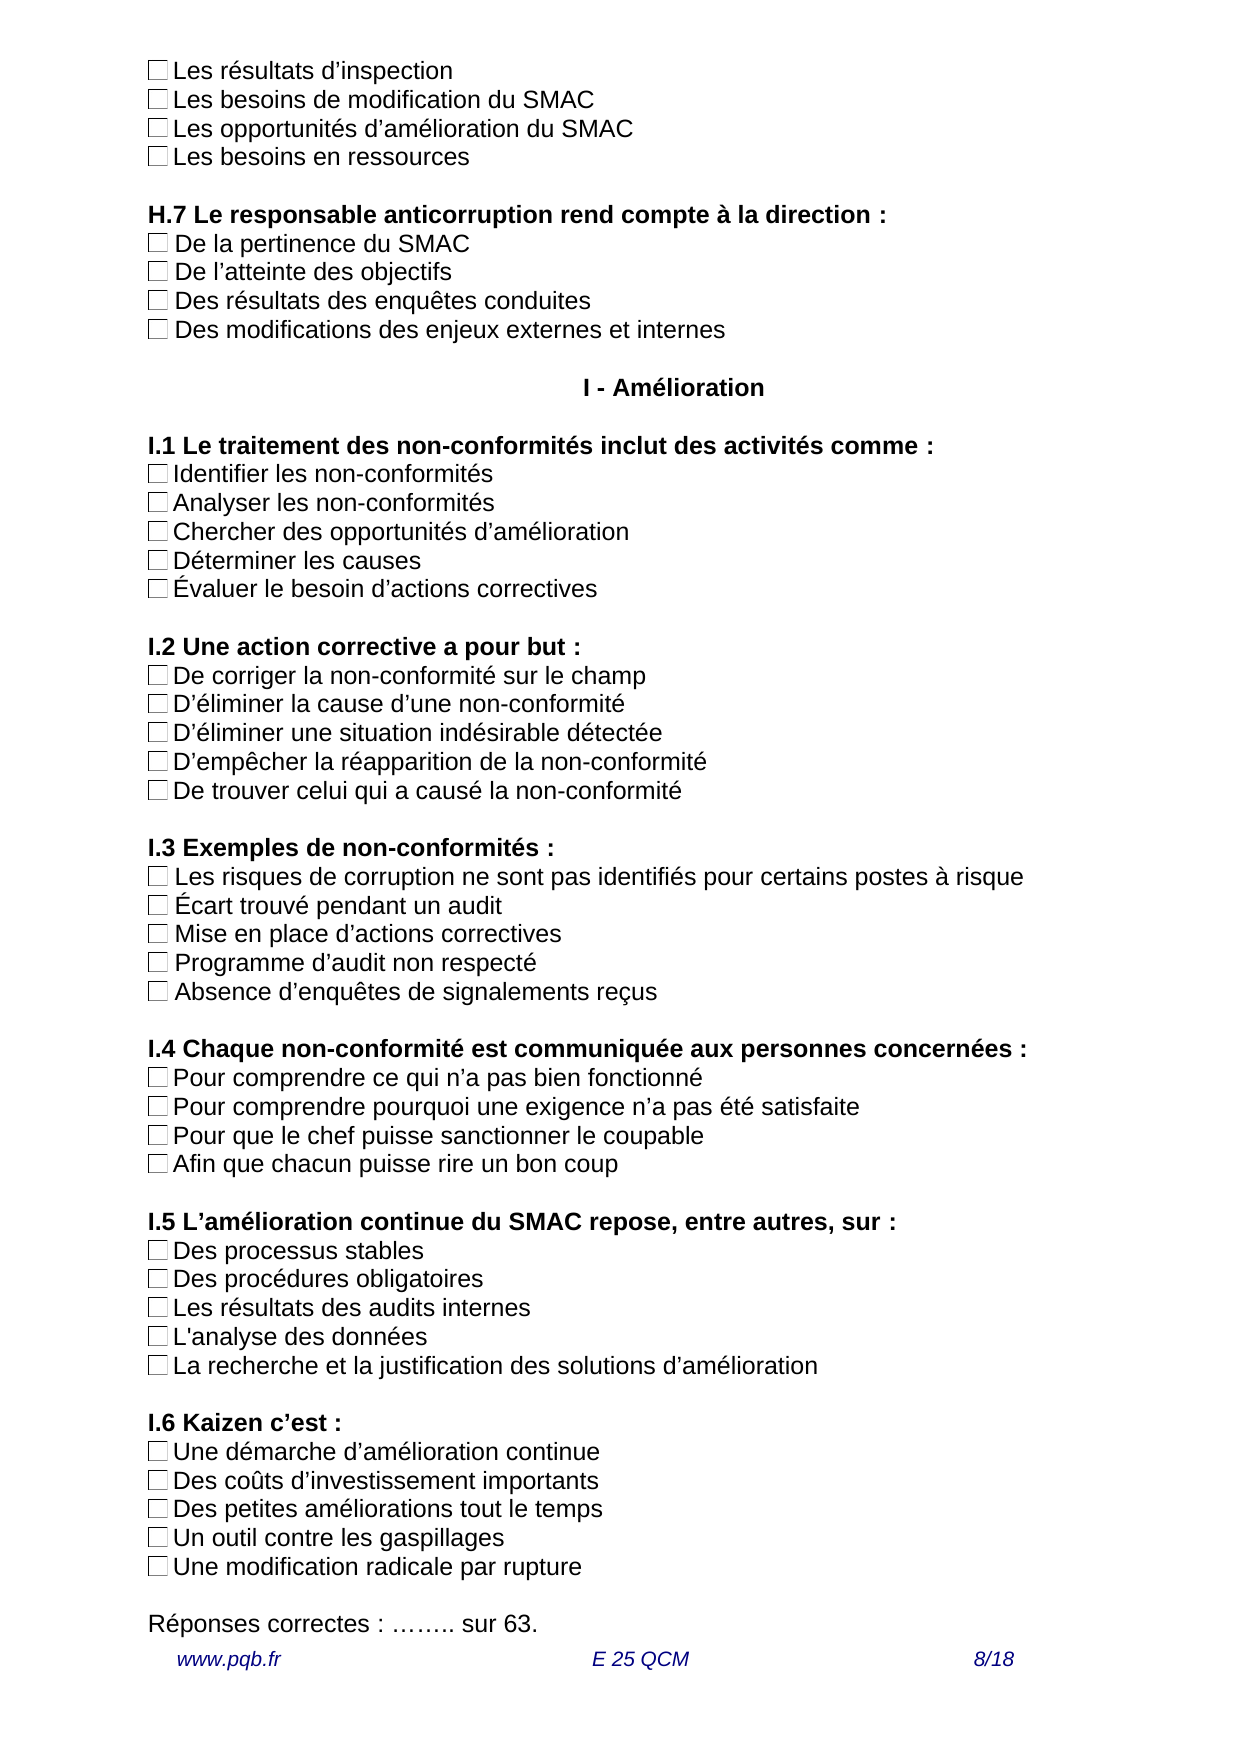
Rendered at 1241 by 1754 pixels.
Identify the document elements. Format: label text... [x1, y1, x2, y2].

picture [147, 549, 168, 570]
picture [147, 318, 168, 339]
picture [147, 779, 168, 800]
text De la pertinence du SMAC [148, 229, 1200, 257]
picture [147, 59, 168, 80]
picture [147, 664, 168, 685]
picture [147, 721, 168, 742]
text Évaluer le besoin d’actions correctives [148, 574, 1200, 603]
text Des modifications des enjeux externes et internes [148, 315, 1200, 344]
text Les besoins de modification du SMAC [148, 85, 1200, 114]
picture [147, 750, 168, 771]
text Afin que chacun puisse rire un bon coup [148, 1149, 1200, 1178]
picture [147, 1354, 168, 1375]
picture [147, 463, 168, 483]
picture [147, 261, 168, 281]
text I - Amélioration [148, 373, 1200, 402]
text Des processus stables [148, 1236, 1200, 1264]
picture [147, 1526, 168, 1547]
text De corriger la non-conformité sur le champ [148, 661, 1200, 689]
text Des coûts d’investissement importants [148, 1466, 1200, 1494]
text D’éliminer une situation indésirable détectée [148, 718, 1200, 747]
text Déterminer les causes [148, 546, 1200, 574]
picture [147, 146, 168, 166]
picture [147, 1124, 168, 1145]
text Écart trouvé pendant un audit [148, 891, 1200, 919]
picture [147, 1498, 168, 1518]
picture [147, 88, 168, 109]
text Les résultats d’inspection [148, 56, 1200, 85]
picture [147, 923, 168, 943]
text Absence d’enquêtes de signalements reçus [148, 977, 1200, 1006]
picture [147, 865, 168, 886]
picture [147, 1440, 168, 1461]
text I.5 L’amélioration continue du SMAC repose, entre autres, sur : [148, 1207, 1200, 1236]
text De l’atteinte des objectifs [148, 257, 1200, 286]
text D’éliminer la cause d’une non-conformité [148, 689, 1200, 718]
picture [147, 1469, 168, 1490]
text Des petites améliorations tout le temps [148, 1494, 1200, 1523]
text I.1 Le traitement des non-conformités inclut des activités comme : [148, 431, 1200, 459]
picture [147, 289, 168, 310]
picture [147, 1555, 168, 1576]
picture [147, 520, 168, 541]
text I.3 Exemples de non-conformités : [148, 833, 1200, 862]
text I.4 Chaque non-conformité est communiquée aux personnes concernées : [148, 1034, 1200, 1063]
picture [147, 117, 168, 137]
text Mise en place d’actions correctives [148, 919, 1200, 948]
picture [147, 1325, 168, 1346]
text La recherche et la justification des solutions d’amélioration [148, 1351, 1200, 1379]
picture [147, 578, 168, 598]
picture [147, 894, 168, 915]
picture [147, 232, 168, 252]
text Analyser les non-conformités [148, 488, 1200, 517]
text Réponses correctes : …….. sur 63. [148, 1609, 1200, 1638]
picture [147, 491, 168, 512]
text D’empêcher la réapparition de la non-conformité [148, 747, 1200, 776]
text Pour comprendre pourquoi une exigence n’a pas été satisfaite [148, 1092, 1200, 1121]
text Pour que le chef puisse sanctionner le coupable [148, 1121, 1200, 1149]
text Les résultats des audits internes [148, 1293, 1200, 1322]
picture [147, 1153, 168, 1173]
text Des procédures obligatoires [148, 1264, 1200, 1293]
text Une démarche d’amélioration continue [148, 1437, 1200, 1466]
text Une modification radicale par rupture [148, 1552, 1200, 1581]
text L'analyse des données [148, 1322, 1200, 1351]
picture [147, 1066, 168, 1087]
text Programme d’audit non respecté [148, 948, 1200, 977]
text De trouver celui qui a causé la non-conformité [148, 776, 1200, 804]
text H.7 Le responsable anticorruption rend compte à la direction : [148, 200, 1200, 229]
text Les opportunités d’amélioration du SMAC [148, 114, 1200, 142]
picture [147, 980, 168, 1001]
text I.6 Kaizen c’est : [148, 1408, 1200, 1437]
text Des résultats des enquêtes conduites [148, 286, 1200, 315]
text Identifier les non-conformités [148, 459, 1200, 488]
text Un outil contre les gaspillages [148, 1523, 1200, 1552]
text Pour comprendre ce qui n’a pas bien fonctionné [148, 1063, 1200, 1092]
picture [147, 1239, 168, 1260]
text Les besoins en ressources [148, 142, 1200, 171]
picture [147, 1268, 168, 1288]
text I.2 Une action corrective a pour but : [148, 632, 1200, 661]
text Les risques de corruption ne sont pas identifiés pour certains postes à risque [148, 862, 1200, 891]
picture [147, 951, 168, 972]
picture [147, 1095, 168, 1116]
picture [147, 1296, 168, 1317]
text Chercher des opportunités d’amélioration [148, 517, 1200, 546]
picture [147, 693, 168, 713]
